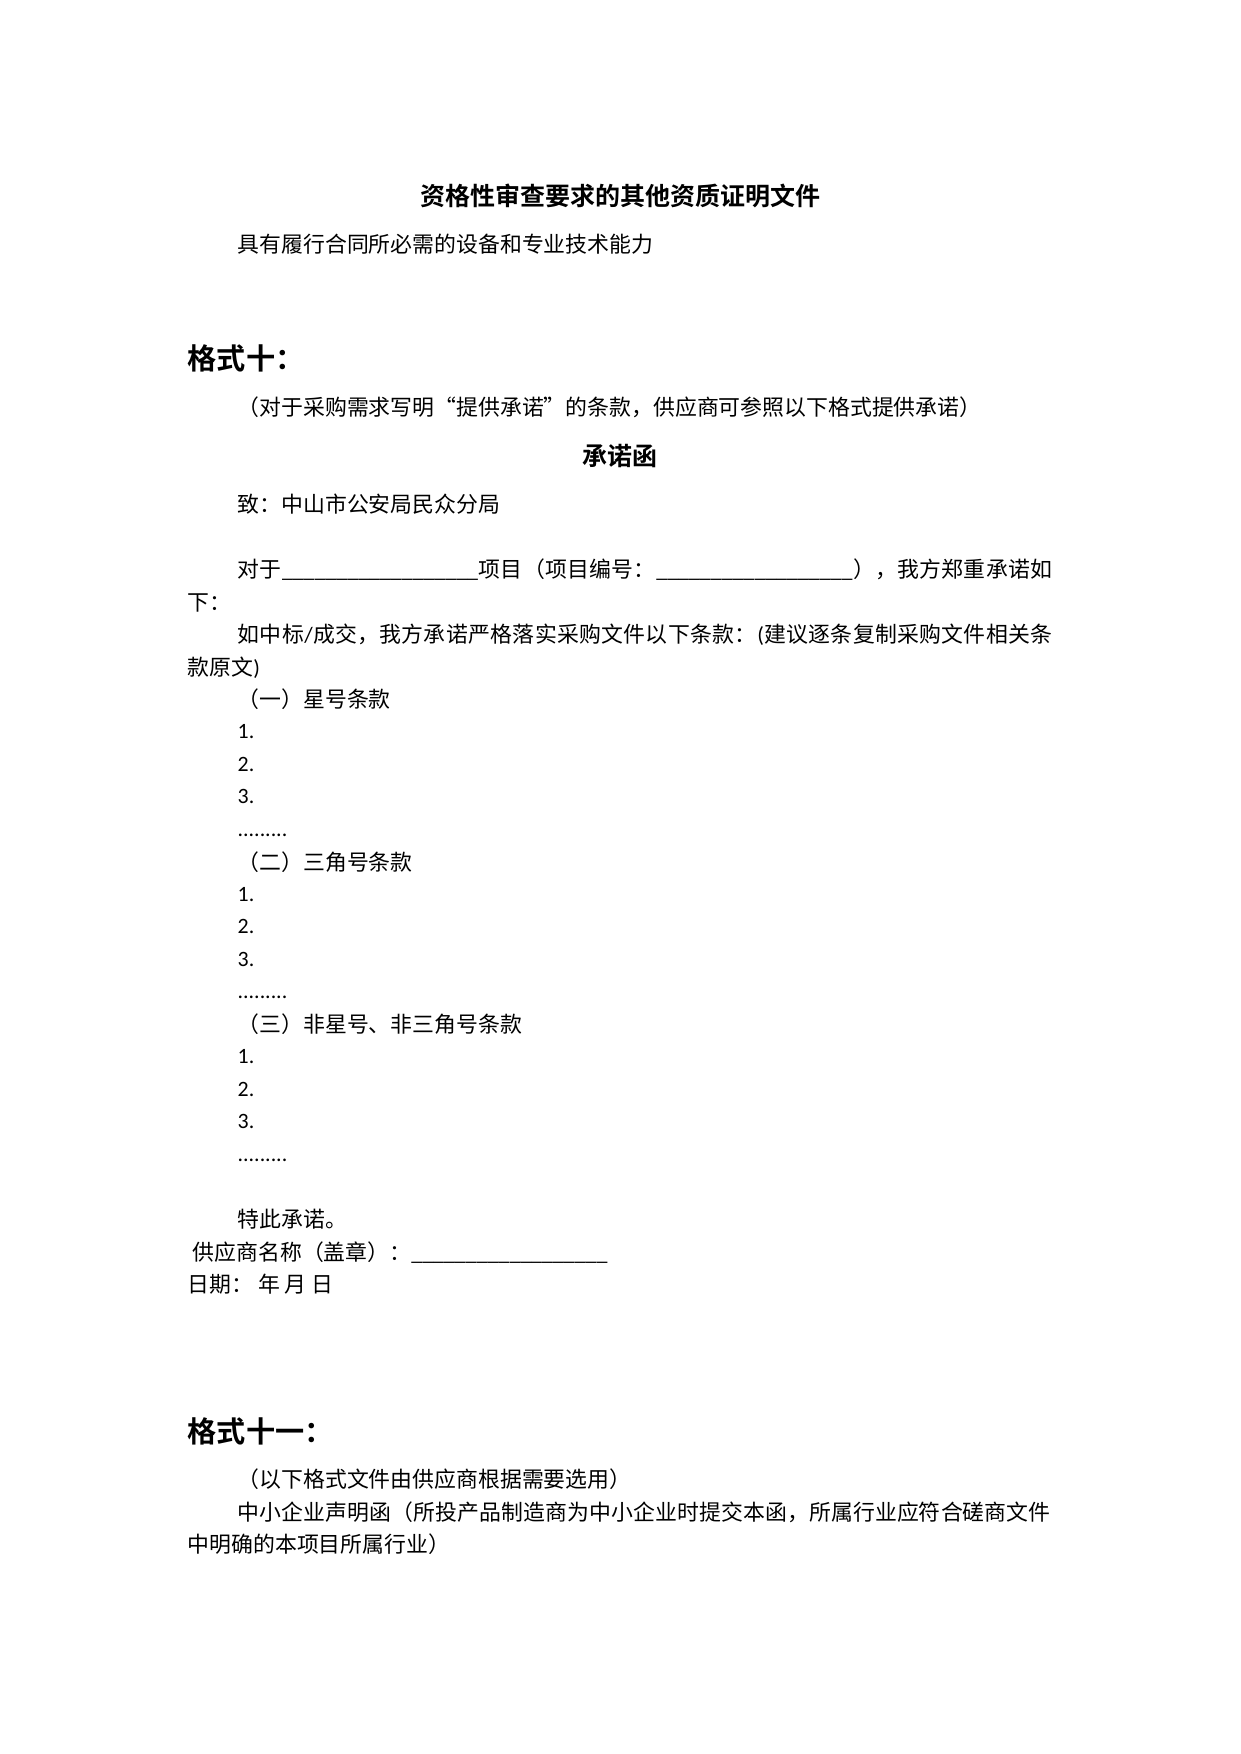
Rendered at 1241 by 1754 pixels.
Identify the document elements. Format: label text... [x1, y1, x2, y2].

text 2. [187, 1072, 1053, 1104]
text （以下格式文件由供应商根据需要选用） [187, 1462, 1053, 1494]
text 格式十： [187, 324, 1053, 389]
text （一）星号条款 [187, 682, 1053, 714]
text （二）三角号条款 [187, 844, 1053, 877]
text 致：中山市公安局民众分局 [187, 487, 1053, 552]
text ......... [187, 812, 1053, 844]
text 1. [187, 714, 1053, 747]
text 日期： 年 月 日 [187, 1267, 1053, 1299]
text 承诺函 [187, 422, 1053, 487]
text 具有履行合同所必需的设备和专业技术能力 [187, 227, 1053, 259]
text （对于采购需求写明“提供承诺”的条款，供应商可参照以下格式提供承诺） [187, 389, 1053, 422]
text 1. [187, 1039, 1053, 1072]
text 1. [187, 877, 1053, 909]
text 2. [187, 909, 1053, 942]
text 3. [187, 942, 1053, 974]
text 资格性审查要求的其他资质证明文件 [187, 162, 1053, 227]
text 供应商名称（盖章）：__________________ [187, 1234, 1053, 1267]
text ......... [187, 974, 1053, 1007]
text （三）非星号、非三角号条款 [187, 1007, 1053, 1039]
text 2. [187, 747, 1053, 779]
text 对于__________________项目（项目编号：__________________），我方郑重承诺如下： [187, 552, 1053, 617]
text 如中标/成交，我方承诺严格落实采购文件以下条款：(建议逐条复制采购文件相关条款原文) [187, 617, 1053, 682]
text 中小企业声明函（所投产品制造商为中小企业时提交本函，所属行业应符合磋商文件中明确的本项目所属行业） [187, 1494, 1053, 1559]
text 3. [187, 1104, 1053, 1137]
text 特此承诺。 [187, 1202, 1053, 1234]
text 3. [187, 779, 1053, 812]
text ......... [187, 1137, 1053, 1202]
text 格式十一： [187, 1397, 1053, 1462]
